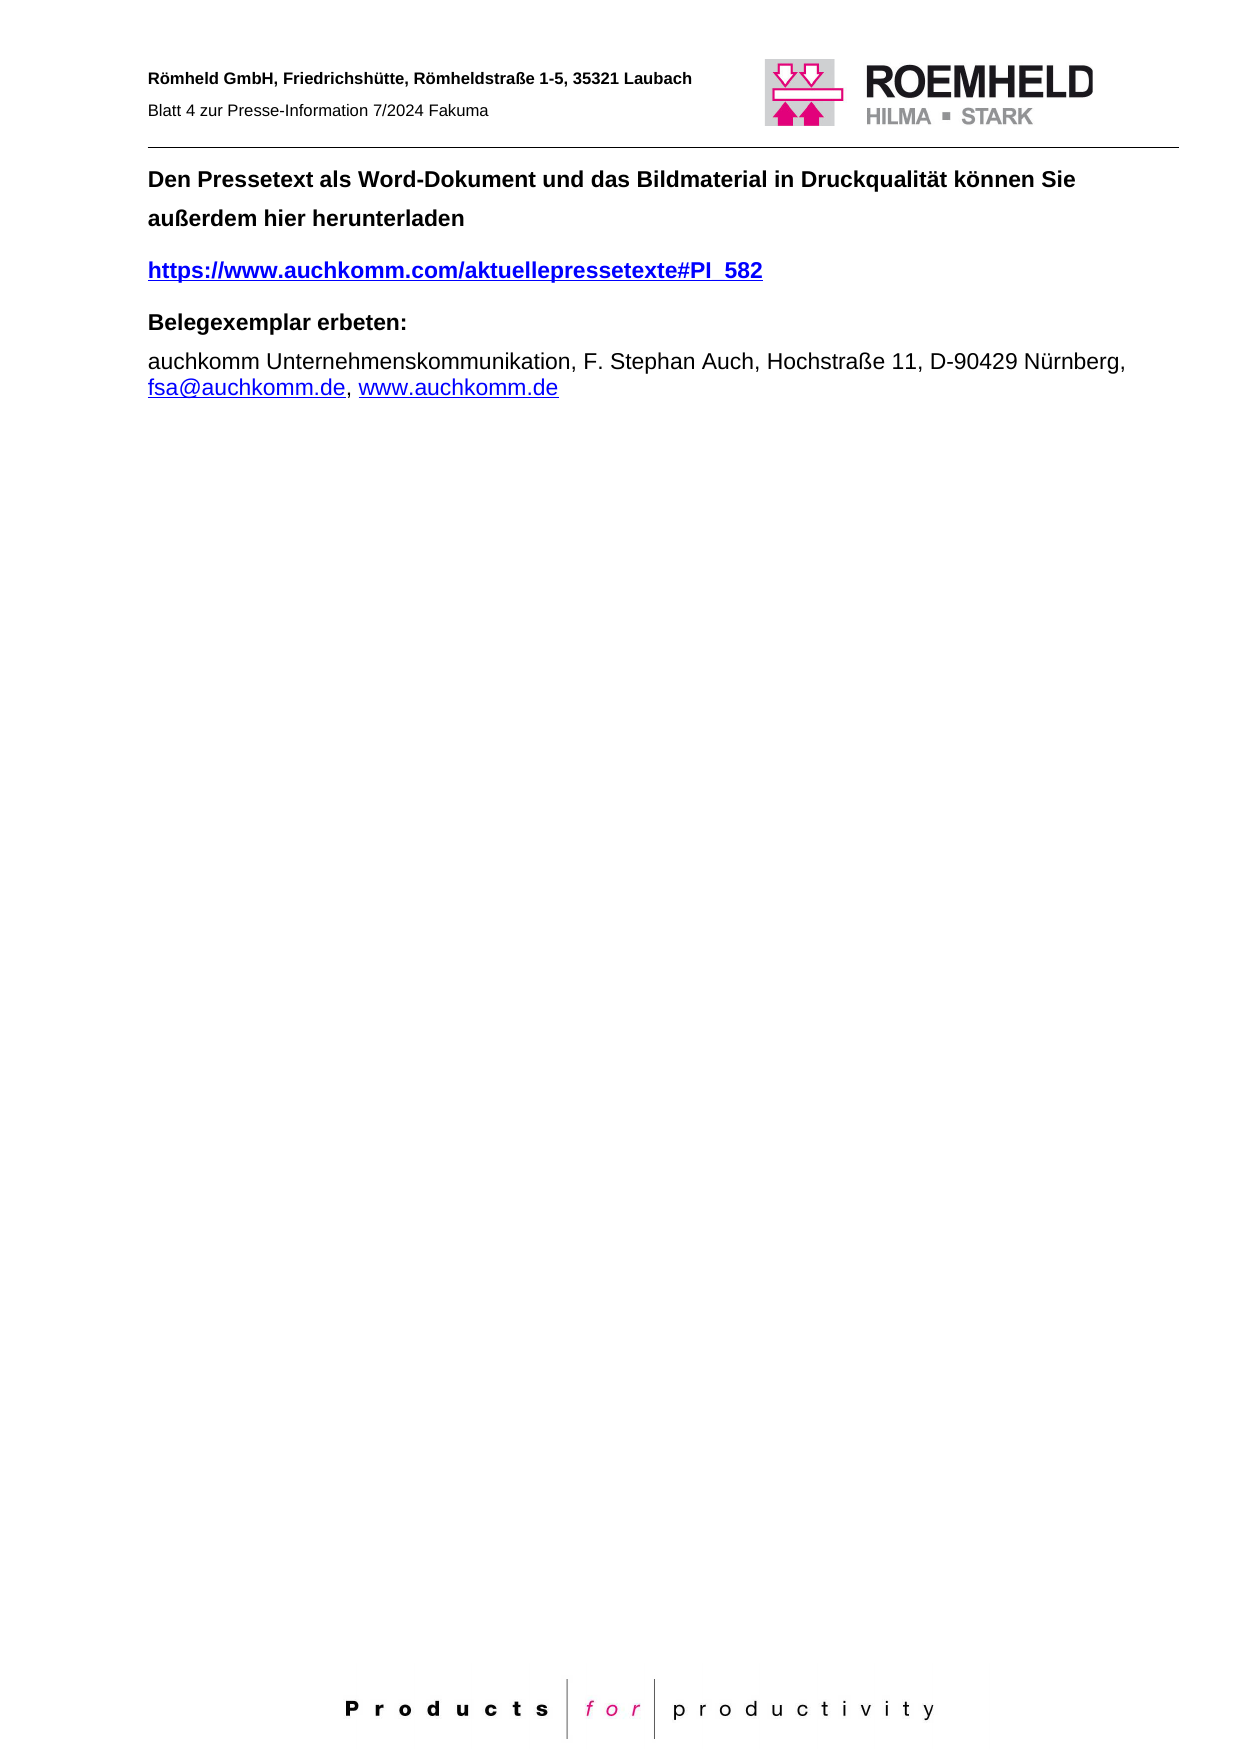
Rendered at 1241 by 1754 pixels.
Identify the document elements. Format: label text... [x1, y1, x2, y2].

picture [299, 1663, 990, 1749]
picture [763, 59, 1093, 126]
text Belegexemplar erbeten: [148, 309, 1162, 335]
text Den Pressetext als Word-Dokument und das Bildmaterial in Druckqualität können Sie außerdem hier herunterladen [148, 166, 1162, 231]
text https://www.auchkomm.com/aktuellepressetexte#PI_582 [148, 257, 1162, 283]
text auchkomm Unternehmenskommunikation, F. Stephan Auch, Hochstraße 11, D-90429 Nürnberg, fsa@auchkomm.de, www.auchkomm.de [148, 348, 1162, 401]
